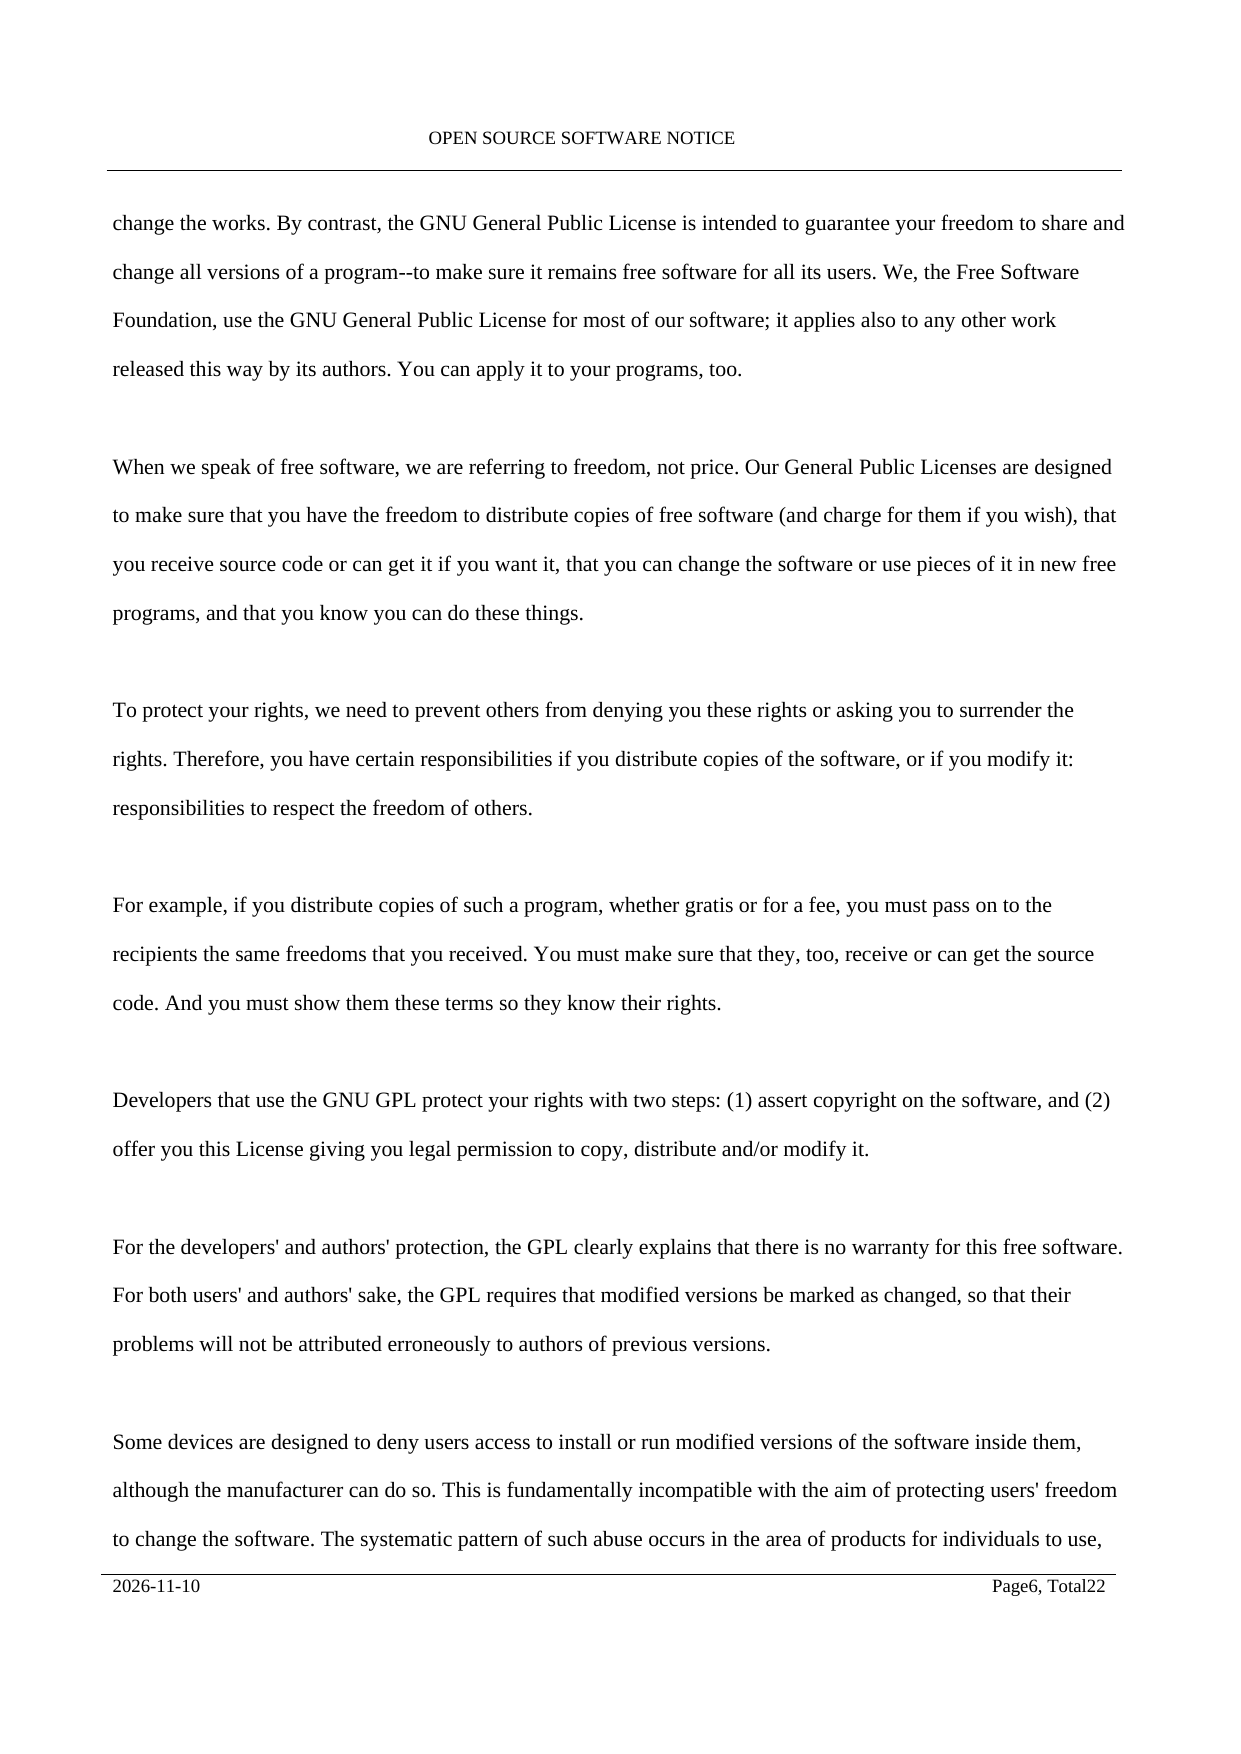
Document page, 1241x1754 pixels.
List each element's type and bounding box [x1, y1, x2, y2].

text [112, 206, 1128, 1555]
